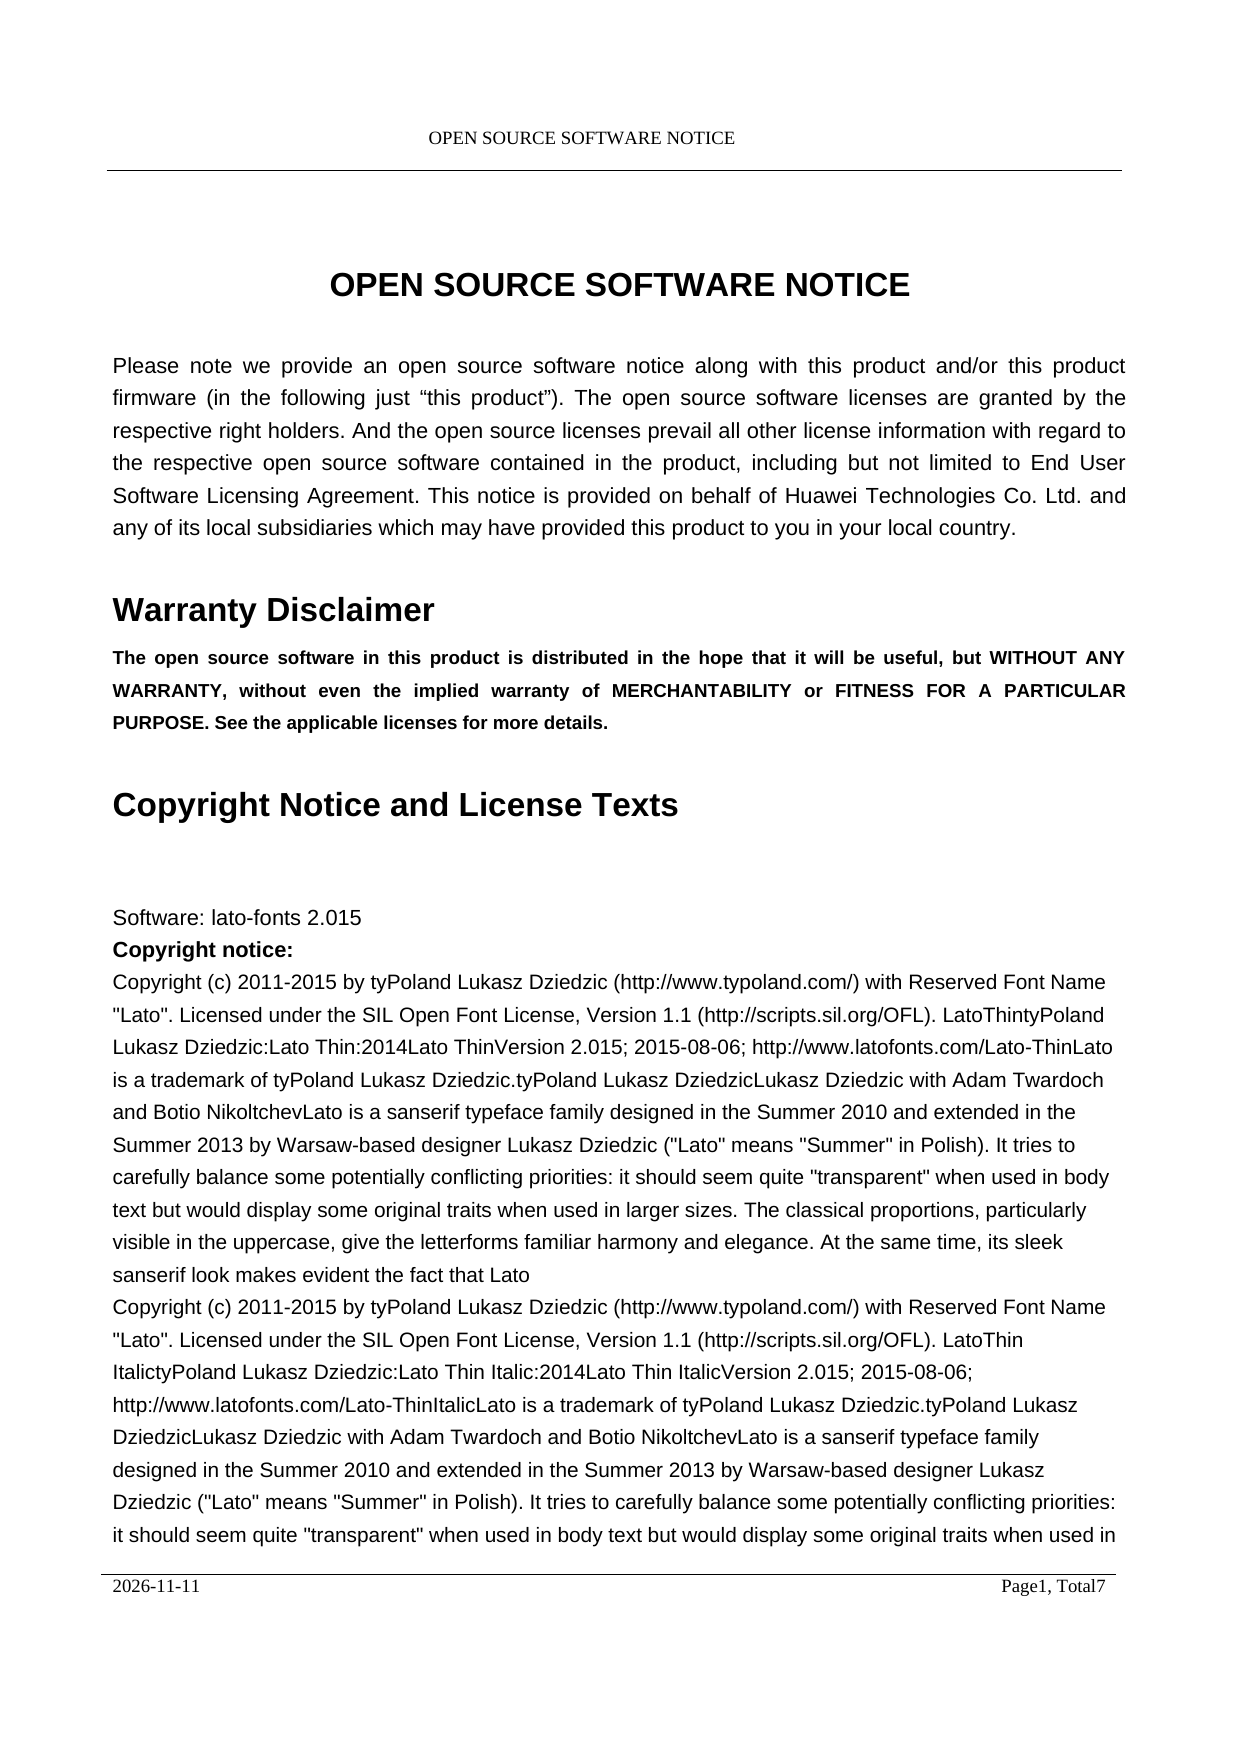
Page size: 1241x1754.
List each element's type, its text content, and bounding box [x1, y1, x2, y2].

text OPEN SOURCE SOFTWARE NOTICE [112, 251, 1128, 316]
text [112, 1291, 1128, 1551]
text Copyright notice: [112, 933, 1128, 966]
text Please note we provide an open source software notice along with this product and/or this product firmware (in the following just “this product”). The open source software licenses are granted by the respective right holders. And the open source licenses prevail all other license information with regard to the respective open source software contained in the product, including but not limited to End User Software Licensing Agreement. This notice is provided on behalf of Huawei Technologies Co. Ltd. and any of its local subsidiaries which may have provided this product to you in your local country. [112, 349, 1128, 544]
text Copyright (c) 2011-2015 by tyPoland Lukasz Dziedzic (http://www.typoland.com/) with Reserved Font Name "Lato". Licensed under the SIL Open Font License, Version 1.1 (http://scripts.sil.org/OFL). LatoThintyPoland Lukasz Dziedzic:Lato Thin:2014Lato ThinVersion 2.015; 2015-08-06; http://www.latofonts.com/Lato-ThinLato is a trademark of tyPoland Lukasz Dziedzic.tyPoland Lukasz DziedzicLukasz Dziedzic with Adam Twardoch and Botio NikoltchevLato is a sanserif typeface family designed in the Summer 2010 and extended in the Summer 2013 by Warsaw-based designer Lukasz Dziedzic ("Lato" means "Summer" in Polish). It tries to carefully balance some potentially conflicting priorities: it should seem quite "transparent" when used in body text but would display some original traits when used in larger sizes. The classical proportions, particularly visible in the uppercase, give the letterforms familiar harmony and elegance. At the same time, its sleek sanserif look makes evident the fact that Lato [112, 966, 1128, 1291]
text The open source software in this product is distributed in the hope that it will be useful, but WITHOUT ANY WARRANTY, without even the implied warranty of MERCHANTABILITY or FITNESS FOR A PARTICULAR PURPOSE. See the applicable licenses for more details. [112, 641, 1128, 739]
text Software: lato-fonts 2.015 [112, 901, 1128, 933]
text Copyright Notice and License Texts [112, 771, 1128, 836]
text Warranty Disclaimer [112, 576, 1128, 641]
